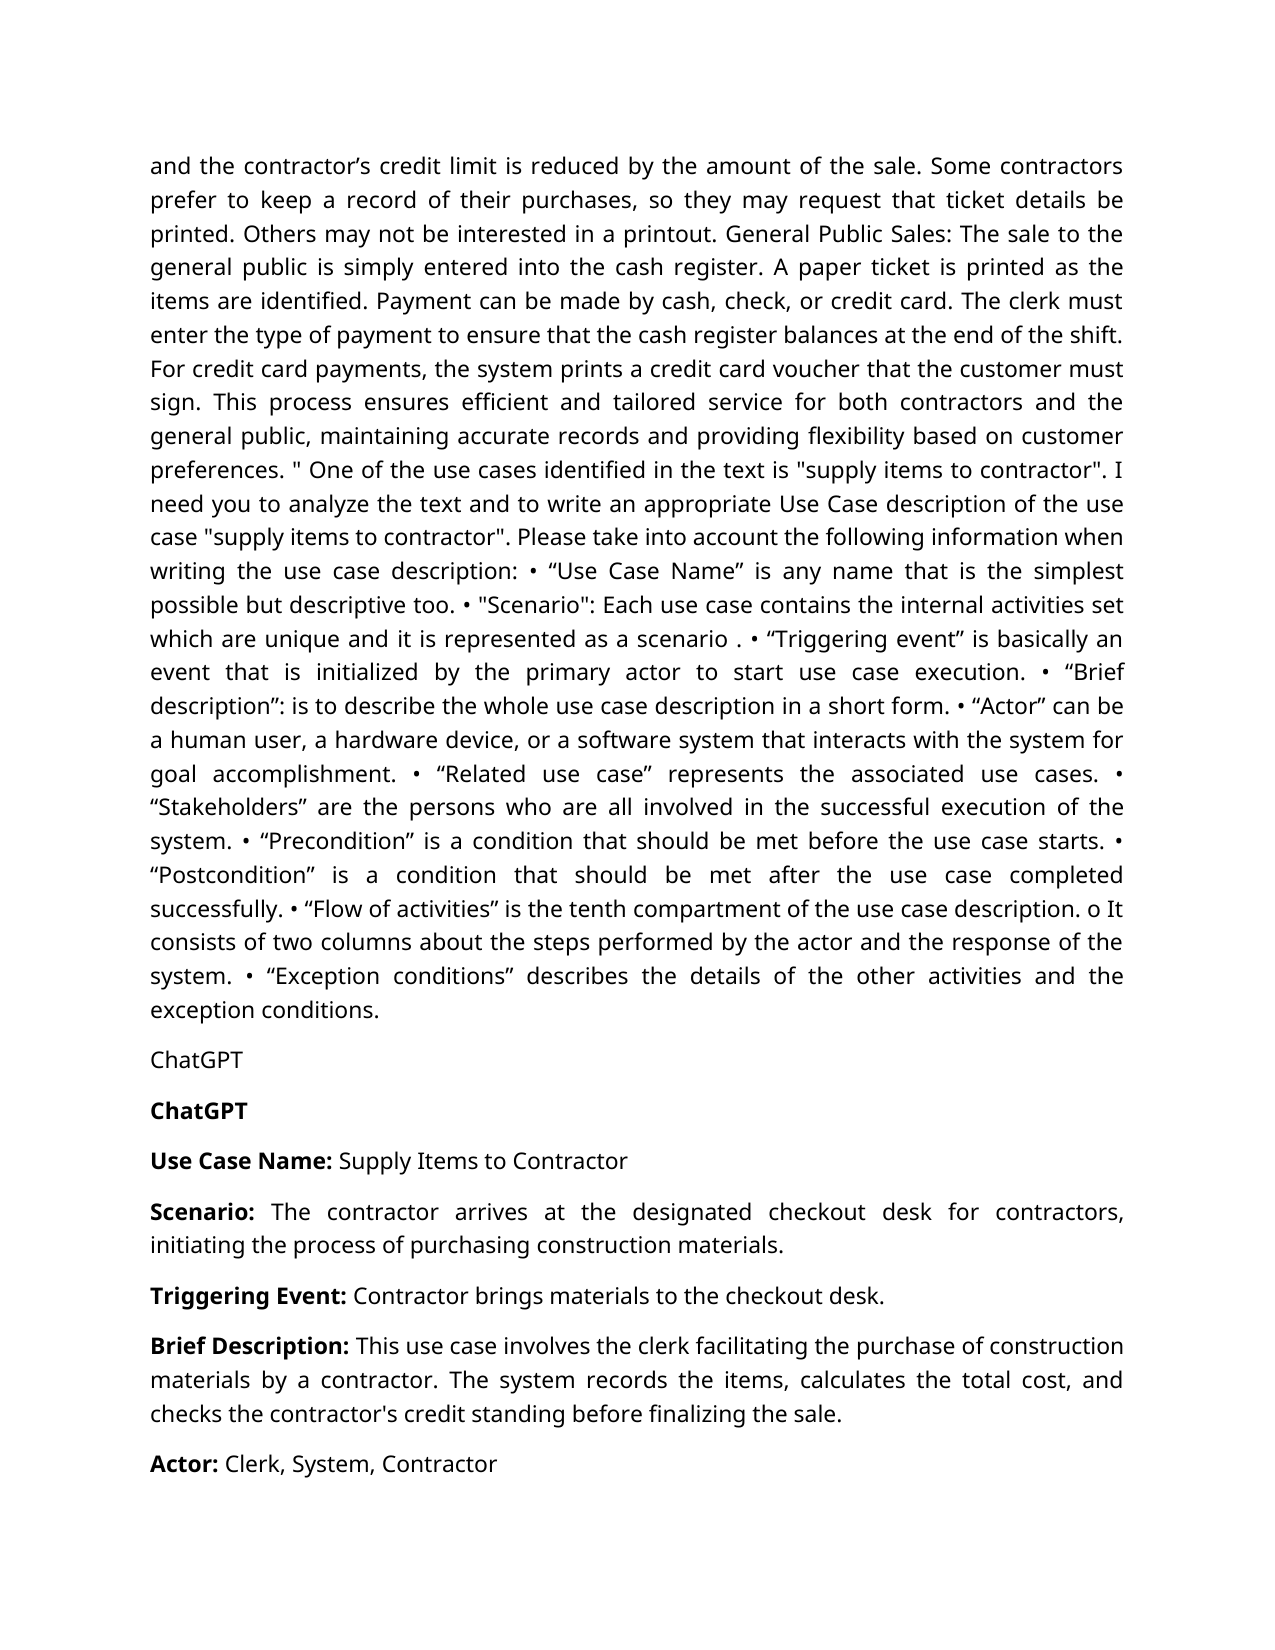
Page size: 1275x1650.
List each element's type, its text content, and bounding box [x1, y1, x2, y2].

text Scenario: The contractor arrives at the designated checkout desk for contractors, initiating the process of purchasing construction materials. [150, 1195, 1125, 1260]
text ChatGPT [150, 1094, 1125, 1126]
text Brief Description: This use case involves the clerk facilitating the purchase of construction materials by a contractor. The system records the items, calculates the total cost, and checks the contractor's credit standing before finalizing the sale. [150, 1330, 1125, 1429]
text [150, 150, 1125, 1025]
text Use Case Name: Supply Items to Contractor [150, 1145, 1125, 1176]
text Triggering Event: Contractor brings materials to the checkout desk. [150, 1279, 1125, 1311]
text ChatGPT [150, 1044, 1125, 1075]
text Actor: Clerk, System, Contractor [150, 1448, 1125, 1479]
